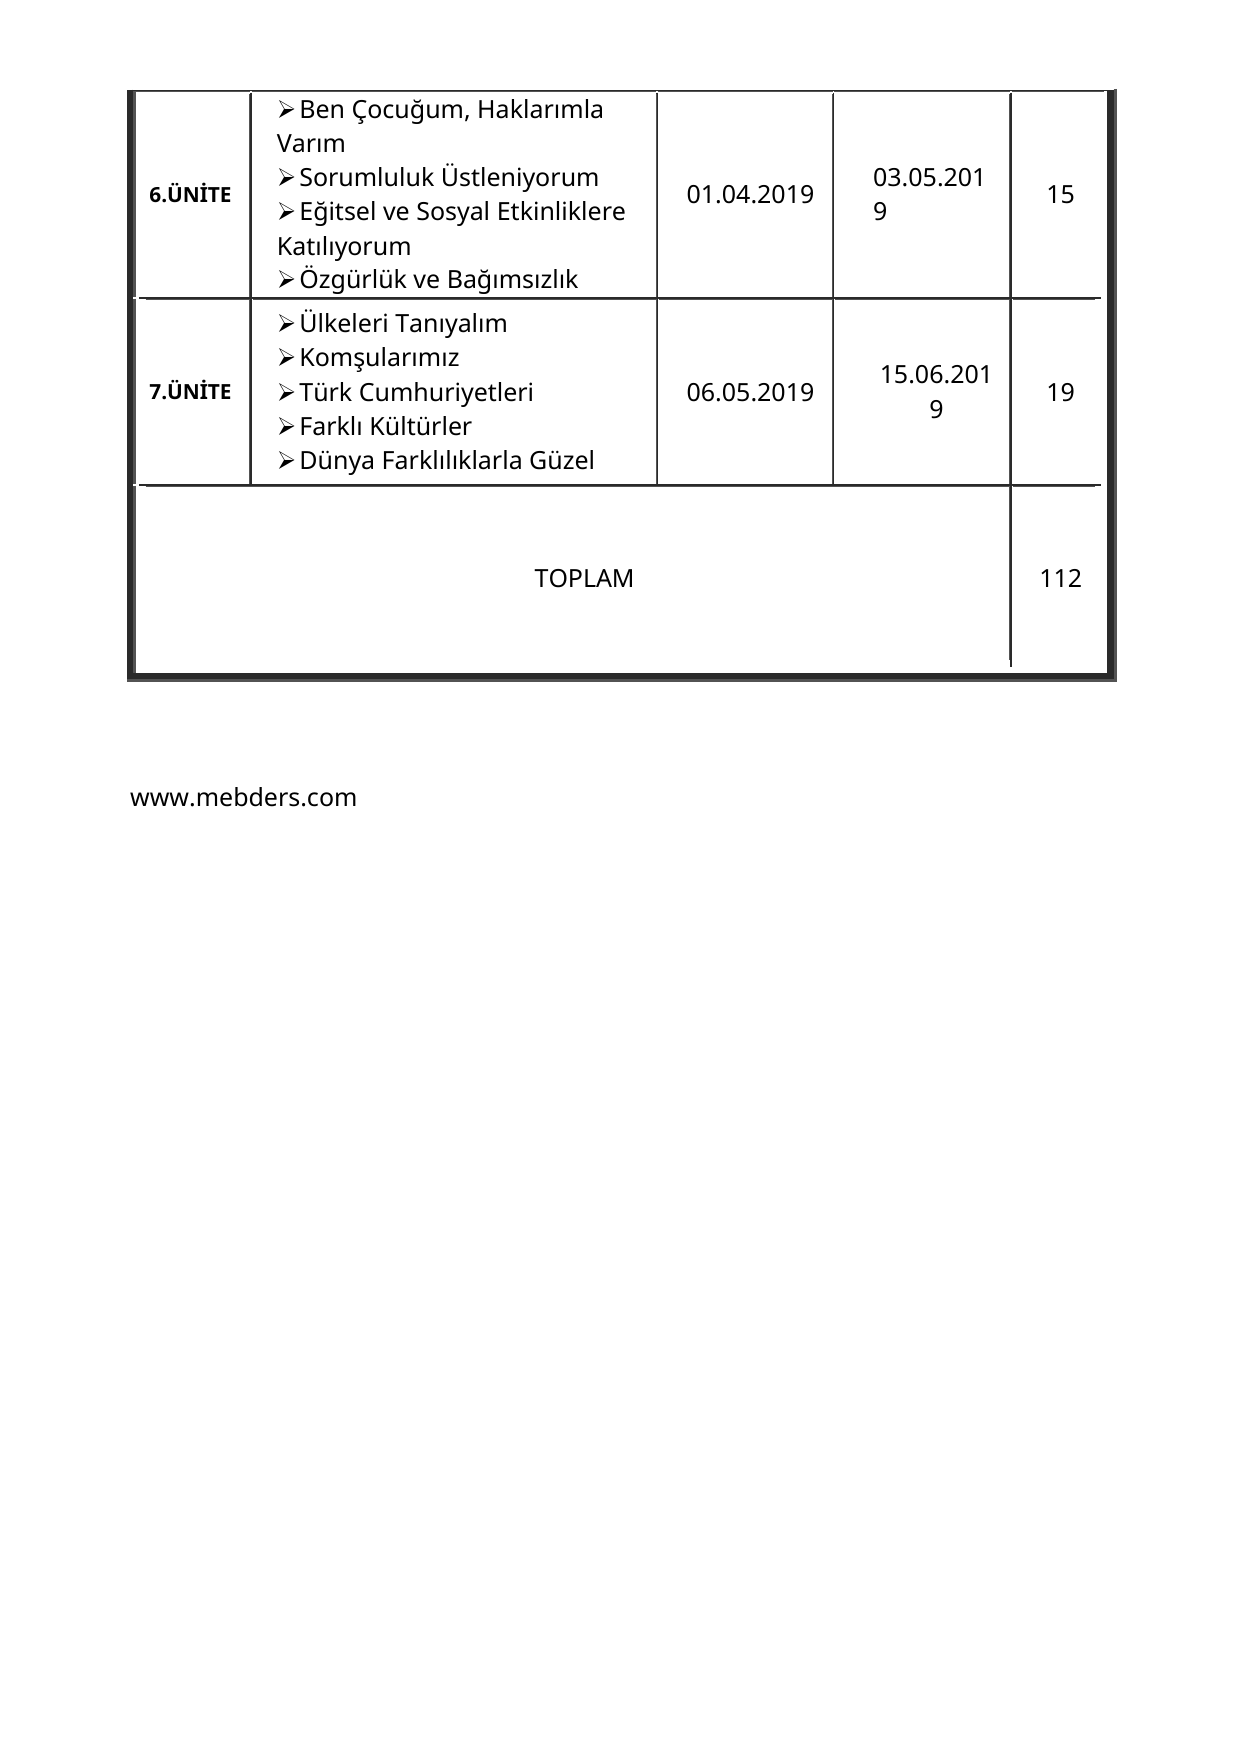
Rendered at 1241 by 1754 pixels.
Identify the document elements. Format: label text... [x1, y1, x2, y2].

table_cell 03.05.2019 [833, 91, 1011, 296]
text www.mebders.com [130, 779, 1110, 813]
table_cell Ülkeleri Tanıyalım Komşularımız Türk Cumhuriyetleri Farklı Kültürler Dünya Farklılıklarla Güzel [253, 300, 656, 483]
table_cell 15 [1012, 92, 1104, 296]
table_cell 15.06.2019 [835, 300, 1009, 483]
table_cell 01.04.2019 [658, 92, 833, 296]
table_cell 06.05.2019 [659, 300, 832, 483]
table_cell 6.ÜNİTE [136, 91, 251, 296]
table_cell 7.ÜNİTE [133, 296, 249, 483]
table_cell 112 [1011, 483, 1107, 670]
table_cell Ben Çocuğum, Haklarımla Varım Sorumluluk Üstleniyorum Eğitsel ve Sosyal Etkinliklere Katılıyorum Özgürlük ve Bağımsızlık [252, 91, 657, 296]
table_cell 19 [1013, 296, 1107, 483]
table_cell TOPLAM [133, 483, 1011, 670]
